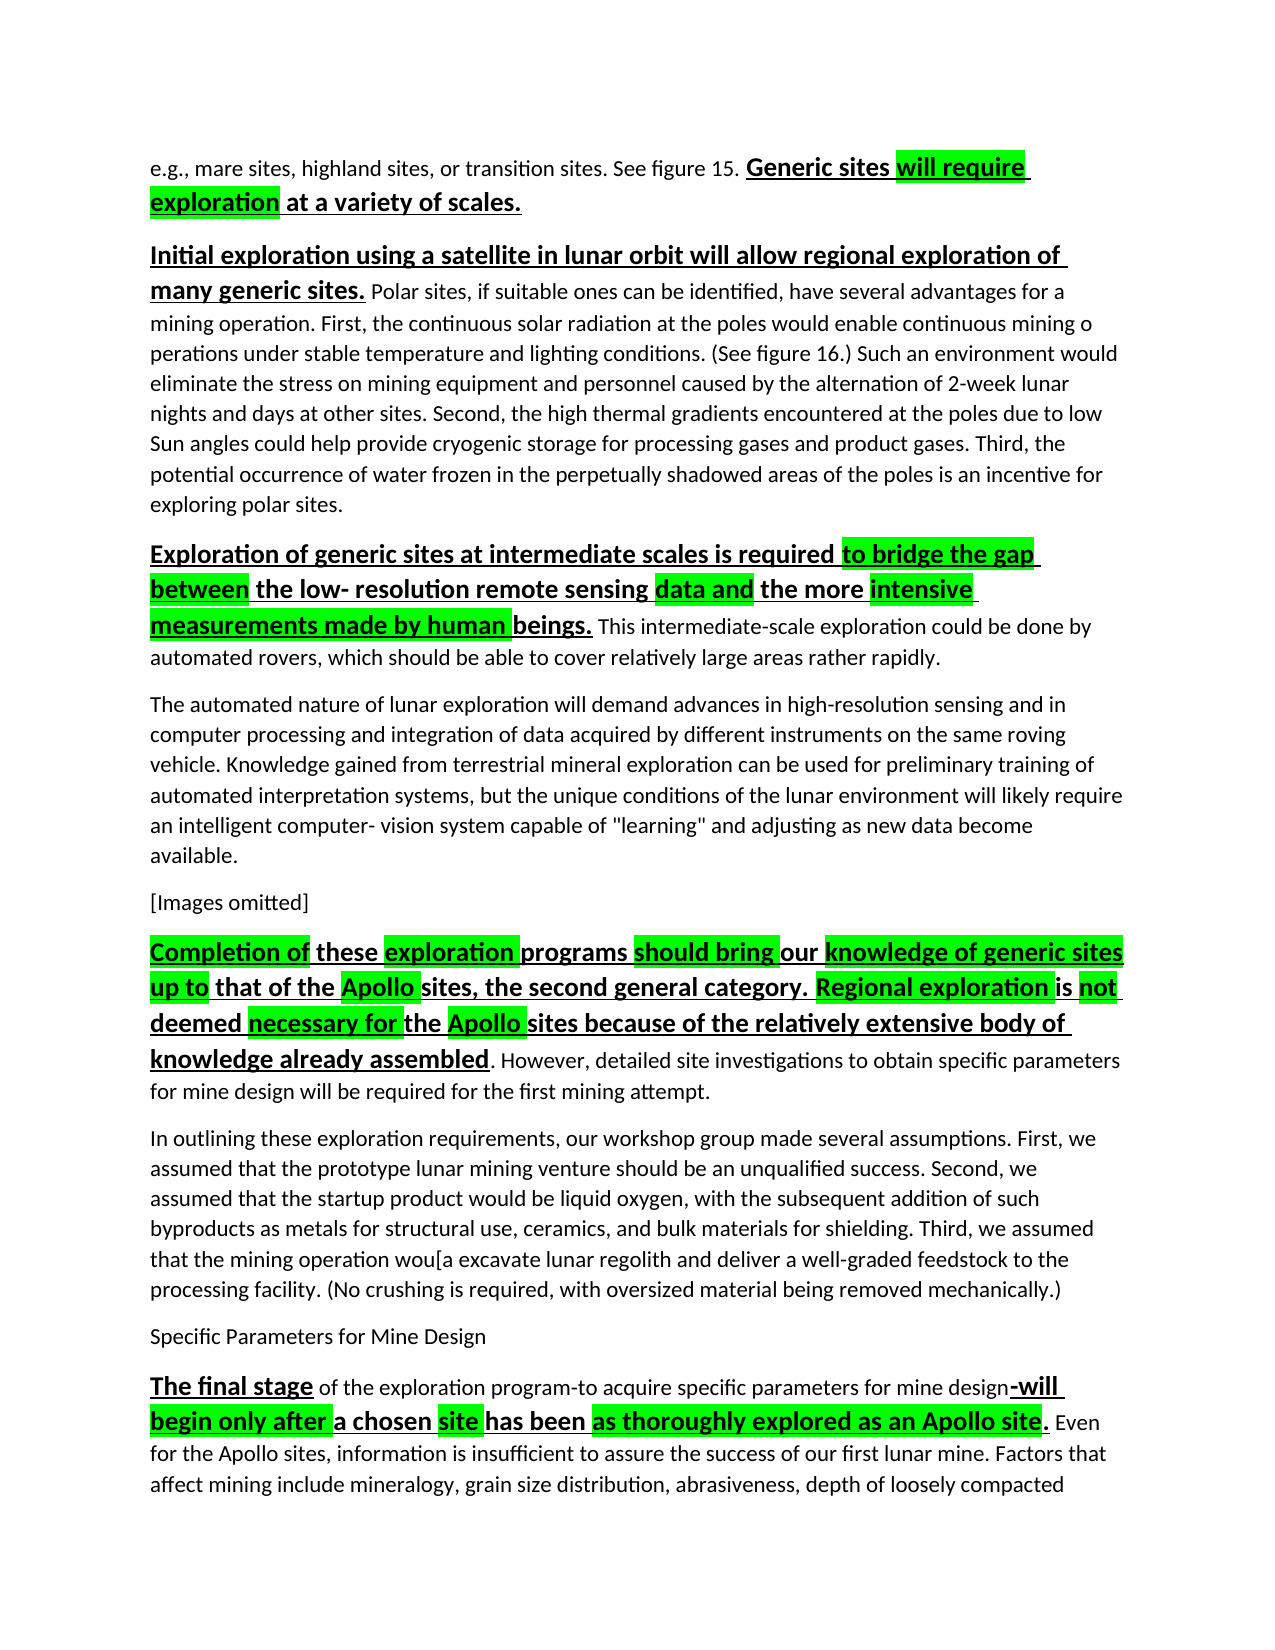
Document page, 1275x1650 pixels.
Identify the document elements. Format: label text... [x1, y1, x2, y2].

text In outlining these exploration requirements, our workshop group made several assumptions. First, we assumed that the prototype lunar mining venture should be an unqualified success. Second, we assumed that the startup product would be liquid oxygen, with the subsequent addition of such byproducts as metals for structural use, ceramics, and bulk materials for shielding. Third, we assumed that the mining operation wou[a excavate lunar regolith and deliver a well-graded feedstock to the processing facility. (No crushing is required, with oversized material being removed mechanically.) [150, 1124, 1125, 1303]
text Initial exploration using a satellite in lunar orbit will allow regional exploration of many generic sites. Polar sites, if suitable ones can be identified, have several advantages for a mining operation. First, the continuous solar radiation at the poles would enable continuous mining o perations under stable temperature and lighting conditions. (See figure 16.) Such an environment would eliminate the stress on mining equipment and personnel caused by the alternation of 2-week lunar nights and days at other sites. Second, the high thermal gradients encountered at the poles due to low Sun angles could help provide cryogenic storage for processing gases and product gases. Third, the potential occurrence of water frozen in the perpetually shadowed areas of the poles is an incentive for exploring polar sites. [150, 238, 1125, 518]
text The automated nature of lunar exploration will demand advances in high-resolution sensing and in computer processing and integration of data acquired by different instruments on the same roving vehicle. Knowledge gained from terrestrial mineral exploration can be used for preliminary training of automated interpretation systems, but the unique conditions of the lunar environment will likely require an intelligent computer- vision system capable of "learning" and adjusting as new data become available. [150, 690, 1125, 869]
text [150, 1369, 1125, 1498]
text Completion of these exploration programs should bring our knowledge of generic sites up to that of the Apollo sites, the second general category. Regional exploration is not deemed necessary for the Apollo sites because of the relatively extensive body of knowledge already assembled. However, detailed site investigations to obtain specific parameters for mine design will be required for the first mining attempt. [150, 935, 1125, 1105]
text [150, 150, 1125, 219]
text Specific Parameters for Mine Design [150, 1322, 1125, 1350]
text Exploration of generic sites at intermediate scales is required to bridge the gap between the low- resolution remote sensing data and the more intensive measurements made by human beings. This intermediate-scale exploration could be done by automated rovers, which should be able to cover relatively large areas rather rapidly. [150, 537, 1125, 671]
text [Images omitted] [150, 888, 1125, 916]
